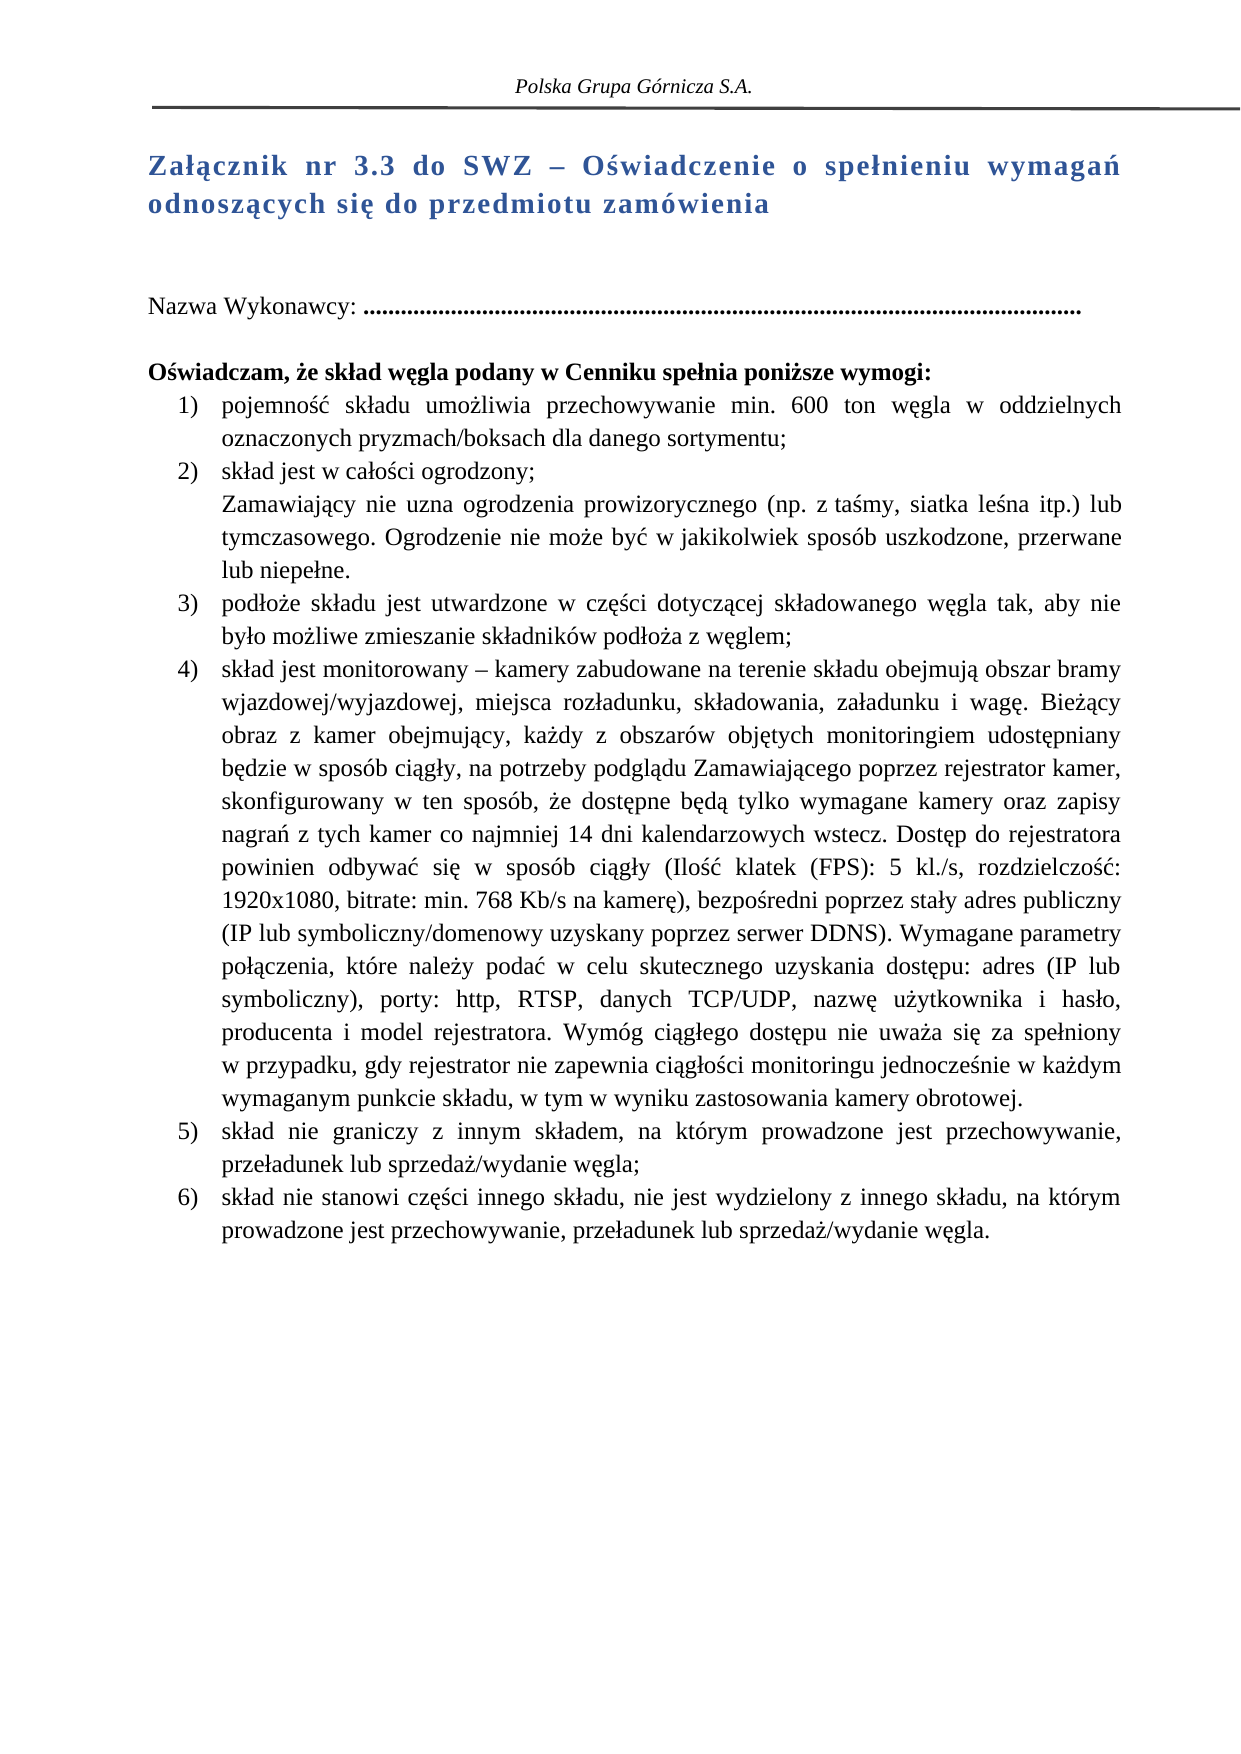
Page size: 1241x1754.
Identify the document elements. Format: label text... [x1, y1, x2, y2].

list pojemność składu umożliwia przechowywanie min. 600 ton węgla w oddzielnych oznaczonych pryzmach/boksach dla danego sortymentu; [177, 390, 1122, 452]
text Załącznik nr 3.3 do SWZ – Oświadczenie o spełnieniu wymagań odnoszących się do przedmiotu zamówienia [148, 148, 1122, 220]
text Nazwa Wykonawcy: ................................................................................................................... [148, 291, 1122, 319]
list skład nie stanowi części innego składu, nie jest wydzielony z innego składu, na którym prowadzone jest przechowywanie, przeładunek lub sprzedaż/wydanie węgla. [177, 1182, 1122, 1244]
list podłoże składu jest utwardzone w części dotyczącej składowanego węgla tak, aby nie było możliwe zmieszanie składników podłoża z węglem; [177, 588, 1122, 650]
list skład jest w całości ogrodzony; [177, 456, 1122, 484]
list skład nie graniczy z innym składem, na którym prowadzone jest przechowywanie, przeładunek lub sprzedaż/wydanie węgla; [177, 1116, 1122, 1178]
text Oświadczam, że skład węgla podany w Cenniku spełnia poniższe wymogi: [148, 357, 1122, 386]
list Zamawiający nie uzna ogrodzenia prowizorycznego (np. z taśmy, siatka leśna itp.) lub tymczasowego. Ogrodzenie nie może być w jakikolwiek sposób uszkodzone, przerwane lub niepełne. [221, 489, 1122, 584]
list skład jest monitorowany – kamery zabudowane na terenie składu obejmują obszar bramy wjazdowej/wyjazdowej, miejsca rozładunku, składowania, załadunku i wagę. Bieżący obraz z kamer obejmujący, każdy z obszarów objętych monitoringiem udostępniany będzie w sposób ciągły, na potrzeby podglądu Zamawiającego poprzez rejestrator kamer, skonfigurowany w ten sposób, że dostępne będą tylko wymagane kamery oraz zapisy nagrań z tych kamer co najmniej 14 dni kalendarzowych wstecz. Dostęp do rejestratora powinien odbywać się w sposób ciągły (Ilość klatek (FPS): 5 kl./s, rozdzielczość: 1920x1080, bitrate: min. 768 Kb/s na kamerę), bezpośredni poprzez stały adres publiczny (IP lub symboliczny/domenowy uzyskany poprzez serwer DDNS). Wymagane parametry połączenia, które należy podać w celu skutecznego uzyskania dostępu: adres (IP lub symboliczny), porty: http, RTSP, danych TCP/UDP, nazwę użytkownika i hasło, producenta i model rejestratora. Wymóg ciągłego dostępu nie uważa się za spełniony w przypadku, gdy rejestrator nie zapewnia ciągłości monitoringu jednocześnie w każdym wymaganym punkcie składu, w tym w wyniku zastosowania kamery obrotowej. [177, 654, 1122, 1112]
